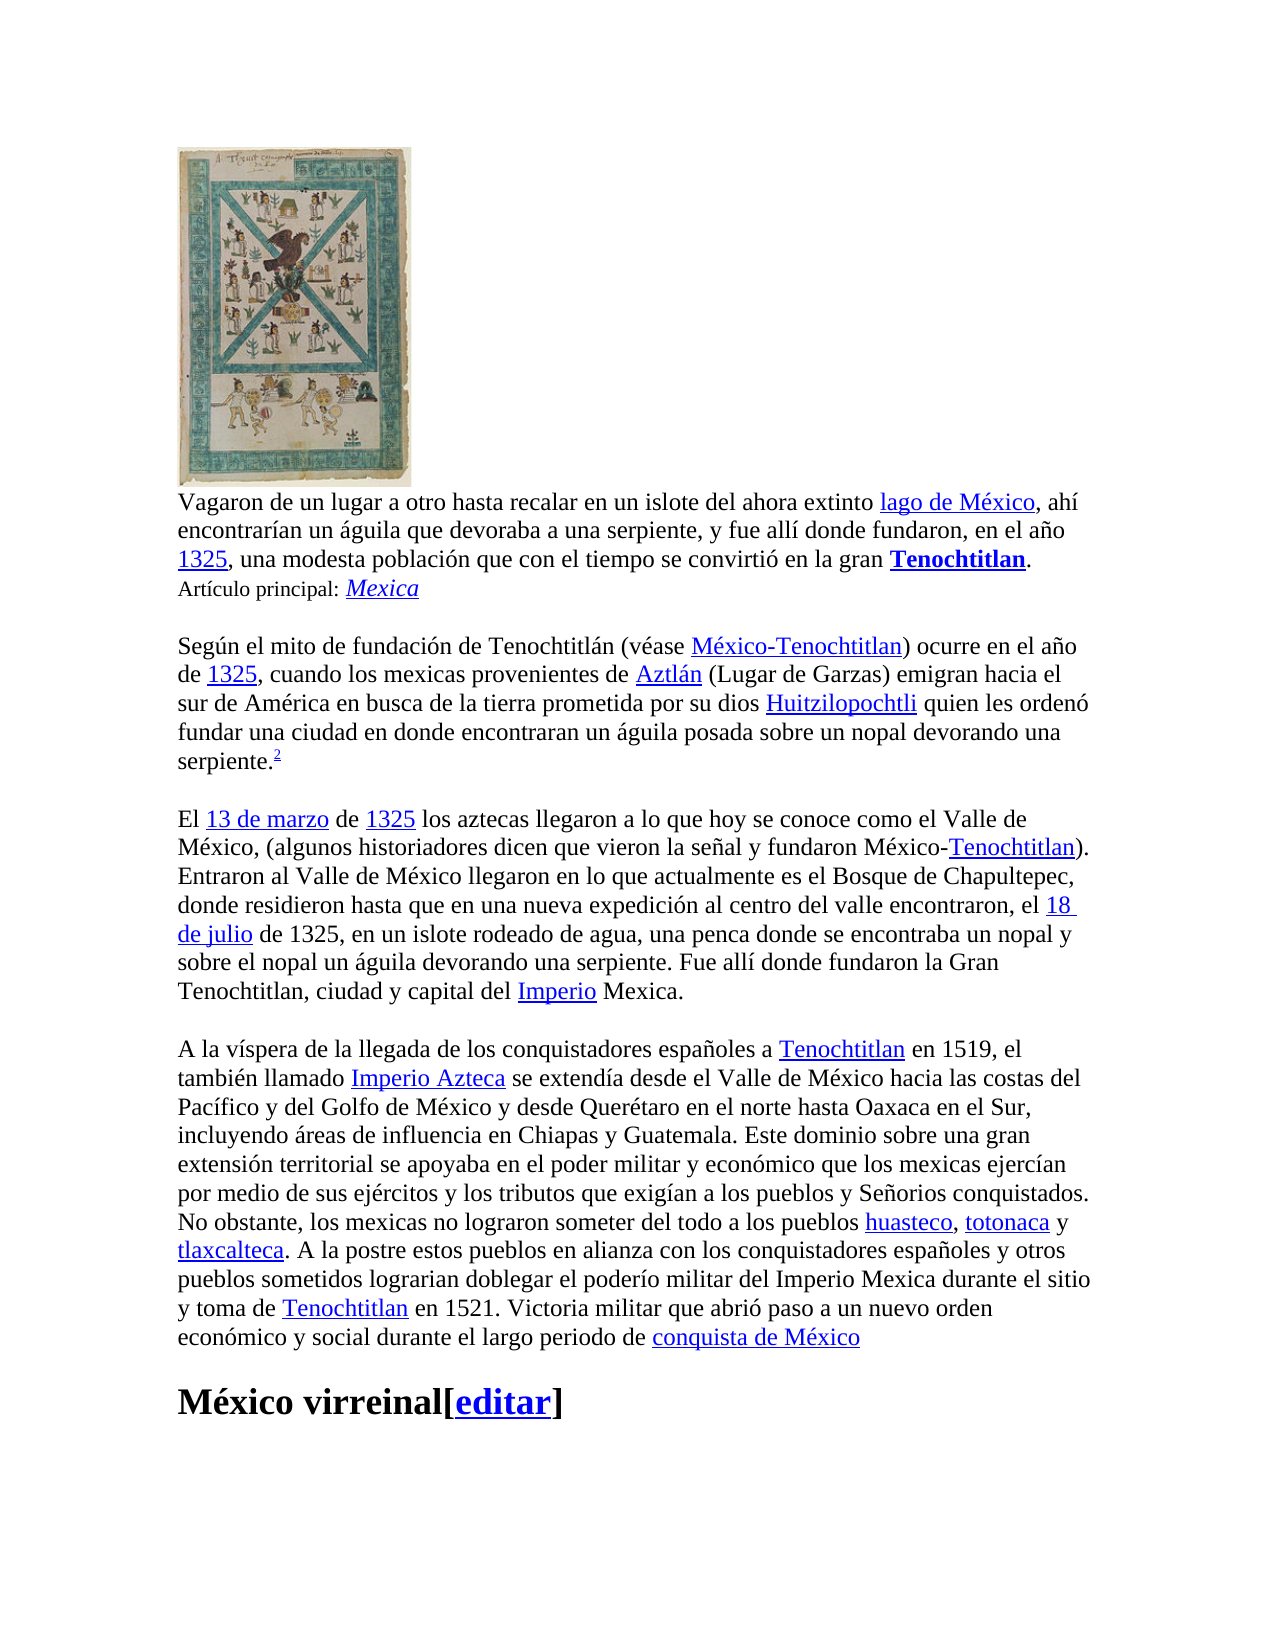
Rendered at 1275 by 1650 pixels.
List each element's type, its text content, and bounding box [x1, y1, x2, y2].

picture [177, 147, 412, 487]
text Vagaron de un lugar a otro hasta recalar en un islote del ahora extinto lago de México, ahí encontrarían un águila que devoraba a una serpiente, y fue allí donde fundaron, en el año 1325, una modesta población que con el tiempo se convirtió en la gran Tenochtitlan. [177, 487, 1098, 573]
text Artículo principal: Mexica [177, 573, 1098, 602]
text A la víspera de la llegada de los conquistadores españoles a Tenochtitlan en 1519, el también llamado Imperio Azteca se extendía desde el Valle de México hacia las costas del Pacífico y del Golfo de México y desde Querétaro en el norte hasta Oaxaca en el Sur, incluyendo áreas de influencia en Chiapas y Guatemala. Este dominio sobre una gran extensión territorial se apoyaba en el poder militar y económico que los mexicas ejercían por medio de sus ejércitos y los tributos que exigían a los pueblos y Señorios conquistados. No obstante, los mexicas no lograron someter del todo a los pueblos huasteco, totonaca y tlaxcalteca. A la postre estos pueblos en alianza con los conquistadores españoles y otros pueblos sometidos lograrian doblegar el poderío militar del Imperio Mexica durante el sitio y toma de Tenochtitlan en 1521. Victoria militar que abrió paso a un nuevo orden económico y social durante el largo periodo de conquista de México [177, 1034, 1098, 1350]
text El 13 de marzo de 1325 los aztecas llegaron a lo que hoy se conoce como el Valle de México, (algunos historiadores dicen que vieron la señal y fundaron México-Tenochtitlan). Entraron al Valle de México llegaron en lo que actualmente es el Bosque de Chapultepec, donde residieron hasta que en una nueva expedición al centro del valle encontraron, el 18 de julio de 1325, en un islote rodeado de agua, una penca donde se encontraba un nopal y sobre el nopal un águila devorando una serpiente. Fue allí donde fundaron la Gran Tenochtitlan, ciudad y capital del Imperio Mexica. [177, 804, 1098, 1005]
text México virreinal[editar] [177, 1379, 1098, 1423]
text Según el mito de fundación de Tenochtitlán (véase México-Tenochtitlan) ocurre en el año de 1325, cuando los mexicas provenientes de Aztlán (Lugar de Garzas) emigran hacia el sur de América en busca de la tierra prometida por su dios Huitzilopochtli quien les ordenó fundar una ciudad en donde encontraran un águila posada sobre un nopal devorando una serpiente.[2] [177, 631, 1098, 774]
